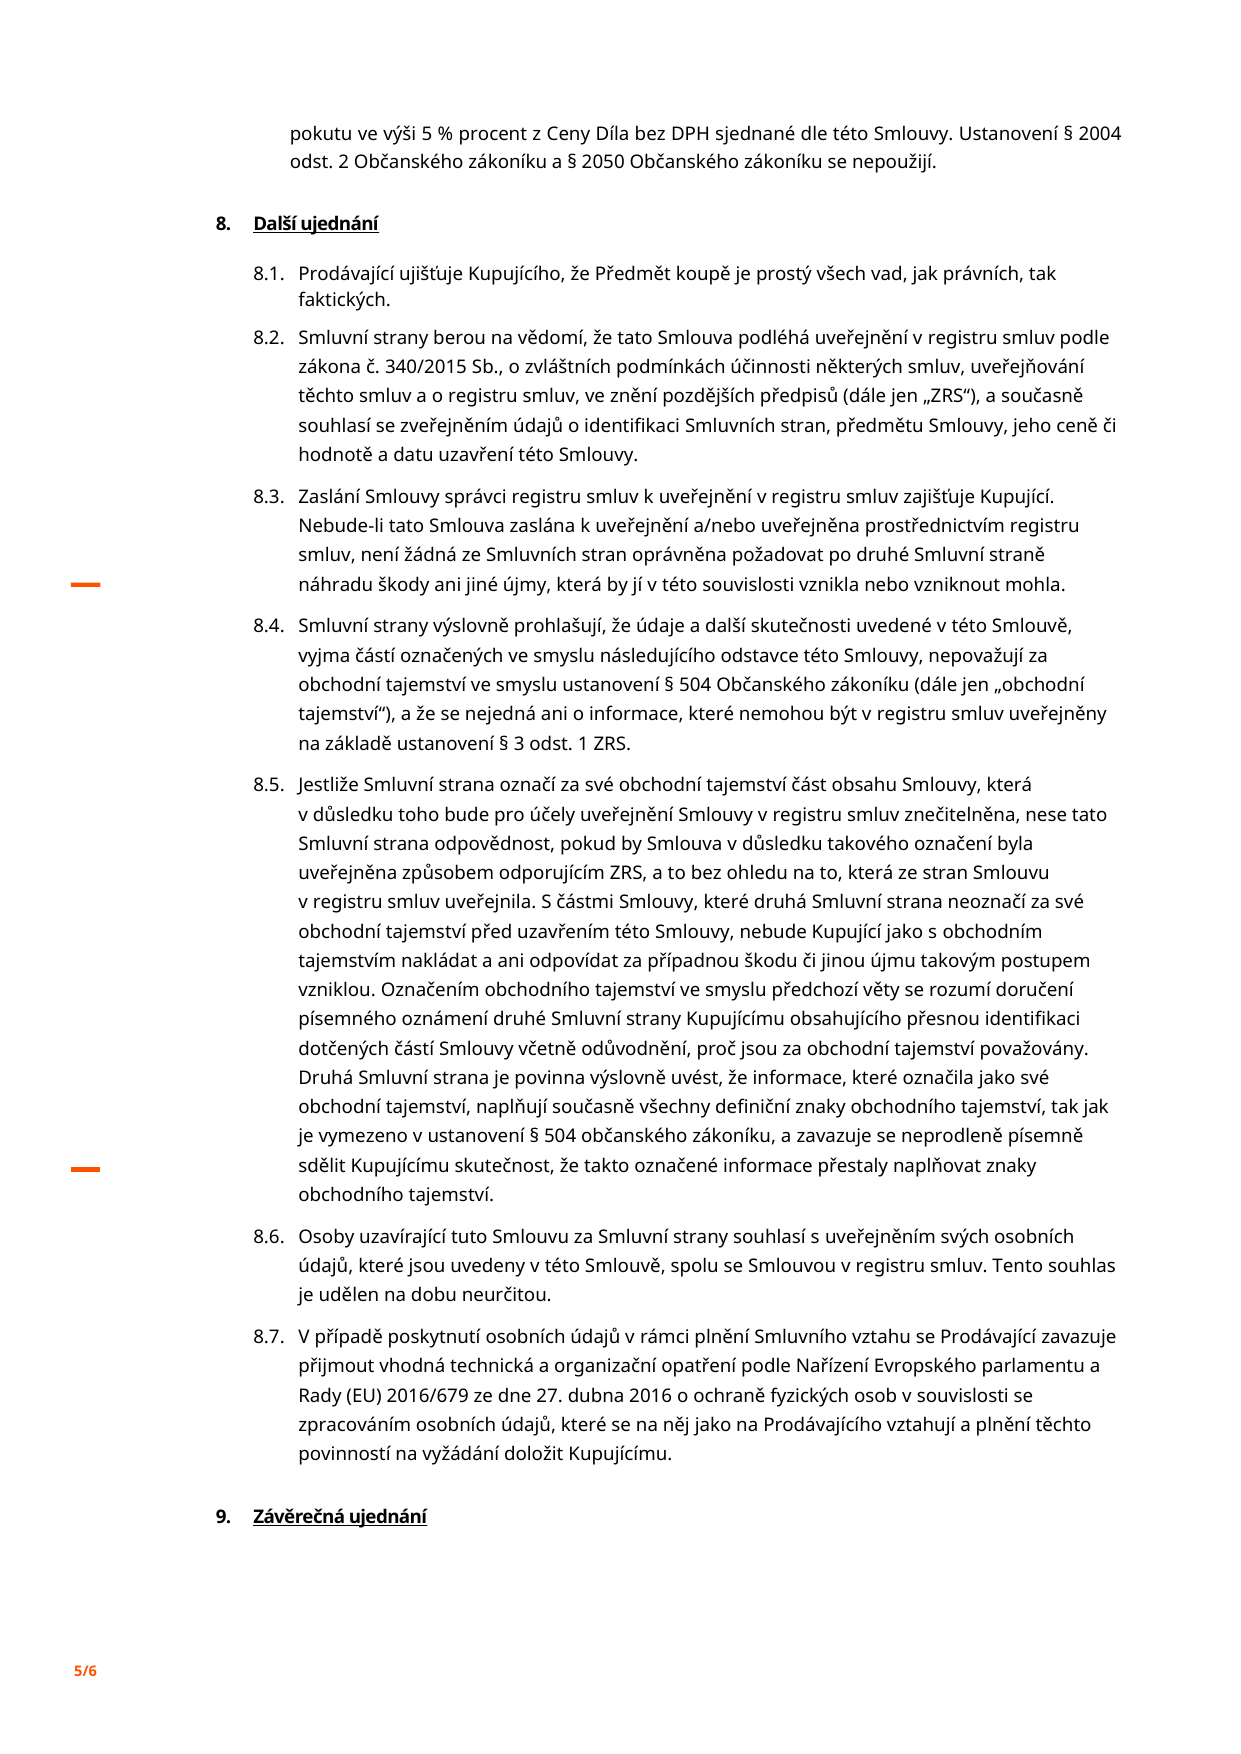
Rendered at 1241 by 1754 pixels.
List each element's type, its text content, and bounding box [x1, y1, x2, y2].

list Smluvní strany berou na vědomí, že tato Smlouva podléhá uveřejnění v registru smluv podle zákona č. 340/2015 Sb., o zvláštních podmínkách účinnosti některých smluv, uveřejňování těchto smluv a o registru smluv, ve znění pozdějších předpisů (dále jen „ZRS“), a současně souhlasí se zveřejněním údajů o identifikaci Smluvních stran, předmětu Smlouvy, jeho ceně či hodnotě a datu uzavření této Smlouvy. [253, 324, 1122, 467]
list Prodávající ujišťuje Kupujícího, že Předmět koupě je prostý všech vad, jak právních, tak faktických. [253, 261, 1122, 312]
subtitle Další ujednání [216, 210, 1122, 236]
list Zaslání Smlouvy správci registru smluv k uveřejnění v registru smluv zajišťuje Kupující. Nebude-li tato Smlouva zaslána k uveřejnění a/nebo uveřejněna prostřednictvím registru smluv, není žádná ze Smluvních stran oprávněna požadovat po druhé Smluvní straně náhradu škody ani jiné újmy, která by jí v této souvislosti vznikla nebo vzniknout mohla. [253, 483, 1122, 596]
list V případě poskytnutí osobních údajů v rámci plnění Smluvního vztahu se Prodávající zavazuje přijmout vhodná technická a organizační opatření podle Nařízení Evropského parlamentu a Rady (EU) 2016/679 ze dne 27. dubna 2016 o ochraně fyzických osob v souvislosti se zpracováním osobních údajů, které se na něj jako na Prodávajícího vztahují a plnění těchto povinností na vyžádání doložit Kupujícímu. [253, 1323, 1122, 1466]
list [216, 121, 1122, 174]
list Osoby uzavírající tuto Smlouvu za Smluvní strany souhlasí s uveřejněním svých osobních údajů, které jsou uvedeny v této Smlouvě, spolu se Smlouvou v registru smluv. Tento souhlas je udělen na dobu neurčitou. [253, 1223, 1122, 1307]
subtitle Závěrečná ujednání [216, 1503, 1122, 1529]
list Smluvní strany výslovně prohlašují, že údaje a další skutečnosti uvedené v této Smlouvě, vyjma částí označených ve smyslu následujícího odstavce této Smlouvy, nepovažují za obchodní tajemství ve smyslu ustanovení § 504 Občanského zákoníku (dále jen „obchodní tajemství“), a že se nejedná ani o informace, které nemohou být v registru smluv uveřejněny na základě ustanovení § 3 odst. 1 ZRS. [253, 613, 1122, 755]
list Jestliže Smluvní strana označí za své obchodní tajemství část obsahu Smlouvy, která v důsledku toho bude pro účely uveřejnění Smlouvy v registru smluv znečitelněna, nese tato Smluvní strana odpovědnost, pokud by Smlouva v důsledku takového označení byla uveřejněna způsobem odporujícím ZRS, a to bez ohledu na to, která ze stran Smlouvu v registru smluv uveřejnila. S částmi Smlouvy, které druhá Smluvní strana neoznačí za své obchodní tajemství před uzavřením této Smlouvy, nebude Kupující jako s obchodním tajemstvím nakládat a ani odpovídat za případnou škodu či jinou újmu takovým postupem vzniklou. Označením obchodního tajemství ve smyslu předchozí věty se rozumí doručení písemného oznámení druhé Smluvní strany Kupujícímu obsahujícího přesnou identifikaci dotčených částí Smlouvy včetně odůvodnění, proč jsou za obchodní tajemství považovány. Druhá Smluvní strana je povinna výslovně uvést, že informace, které označila jako své obchodní tajemství, naplňují současně všechny definiční znaky obchodního tajemství, tak jak je vymezeno v ustanovení § 504 občanského zákoníku, a zavazuje se neprodleně písemně sdělit Kupujícímu skutečnost, že takto označené informace přestaly naplňovat znaky obchodního tajemství. [253, 772, 1122, 1207]
